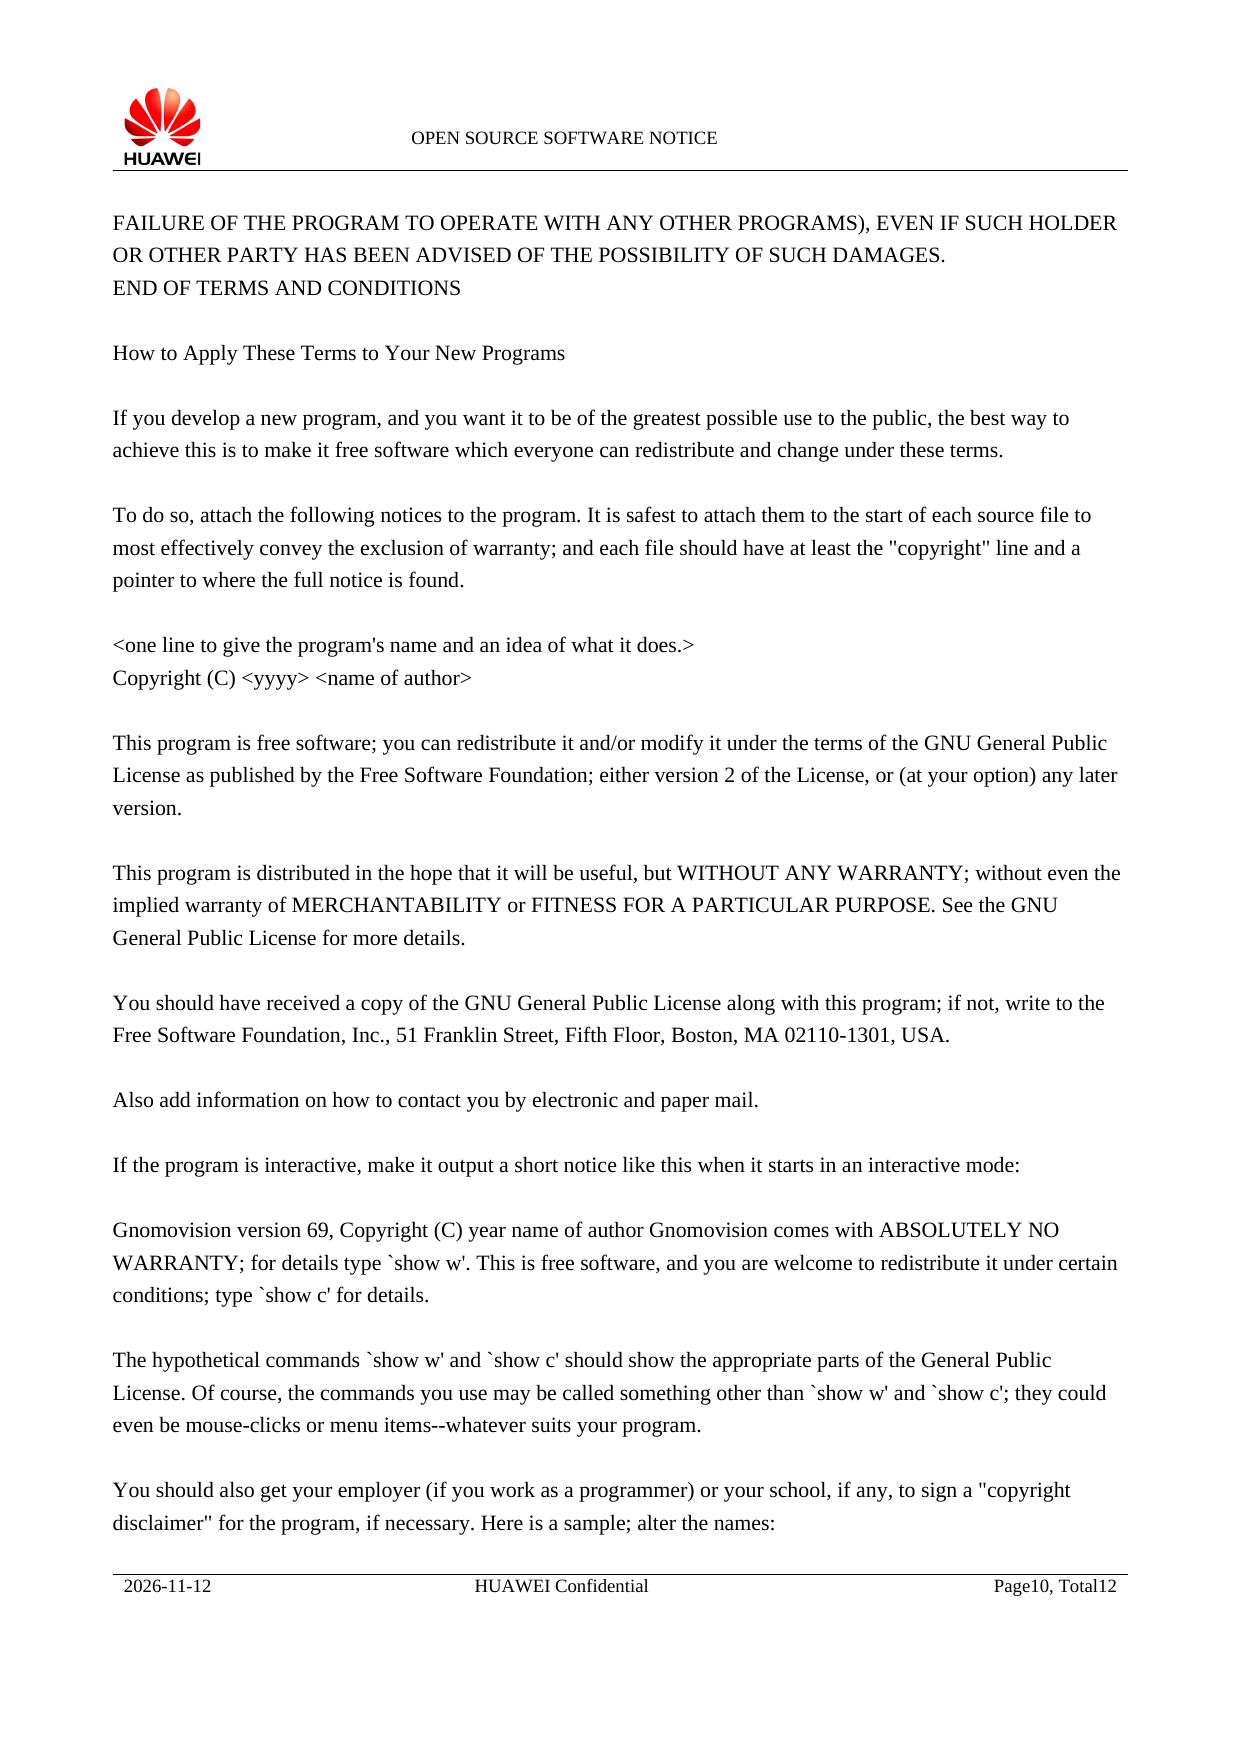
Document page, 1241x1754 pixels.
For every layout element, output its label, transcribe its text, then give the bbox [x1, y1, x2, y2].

picture [124, 88, 201, 165]
